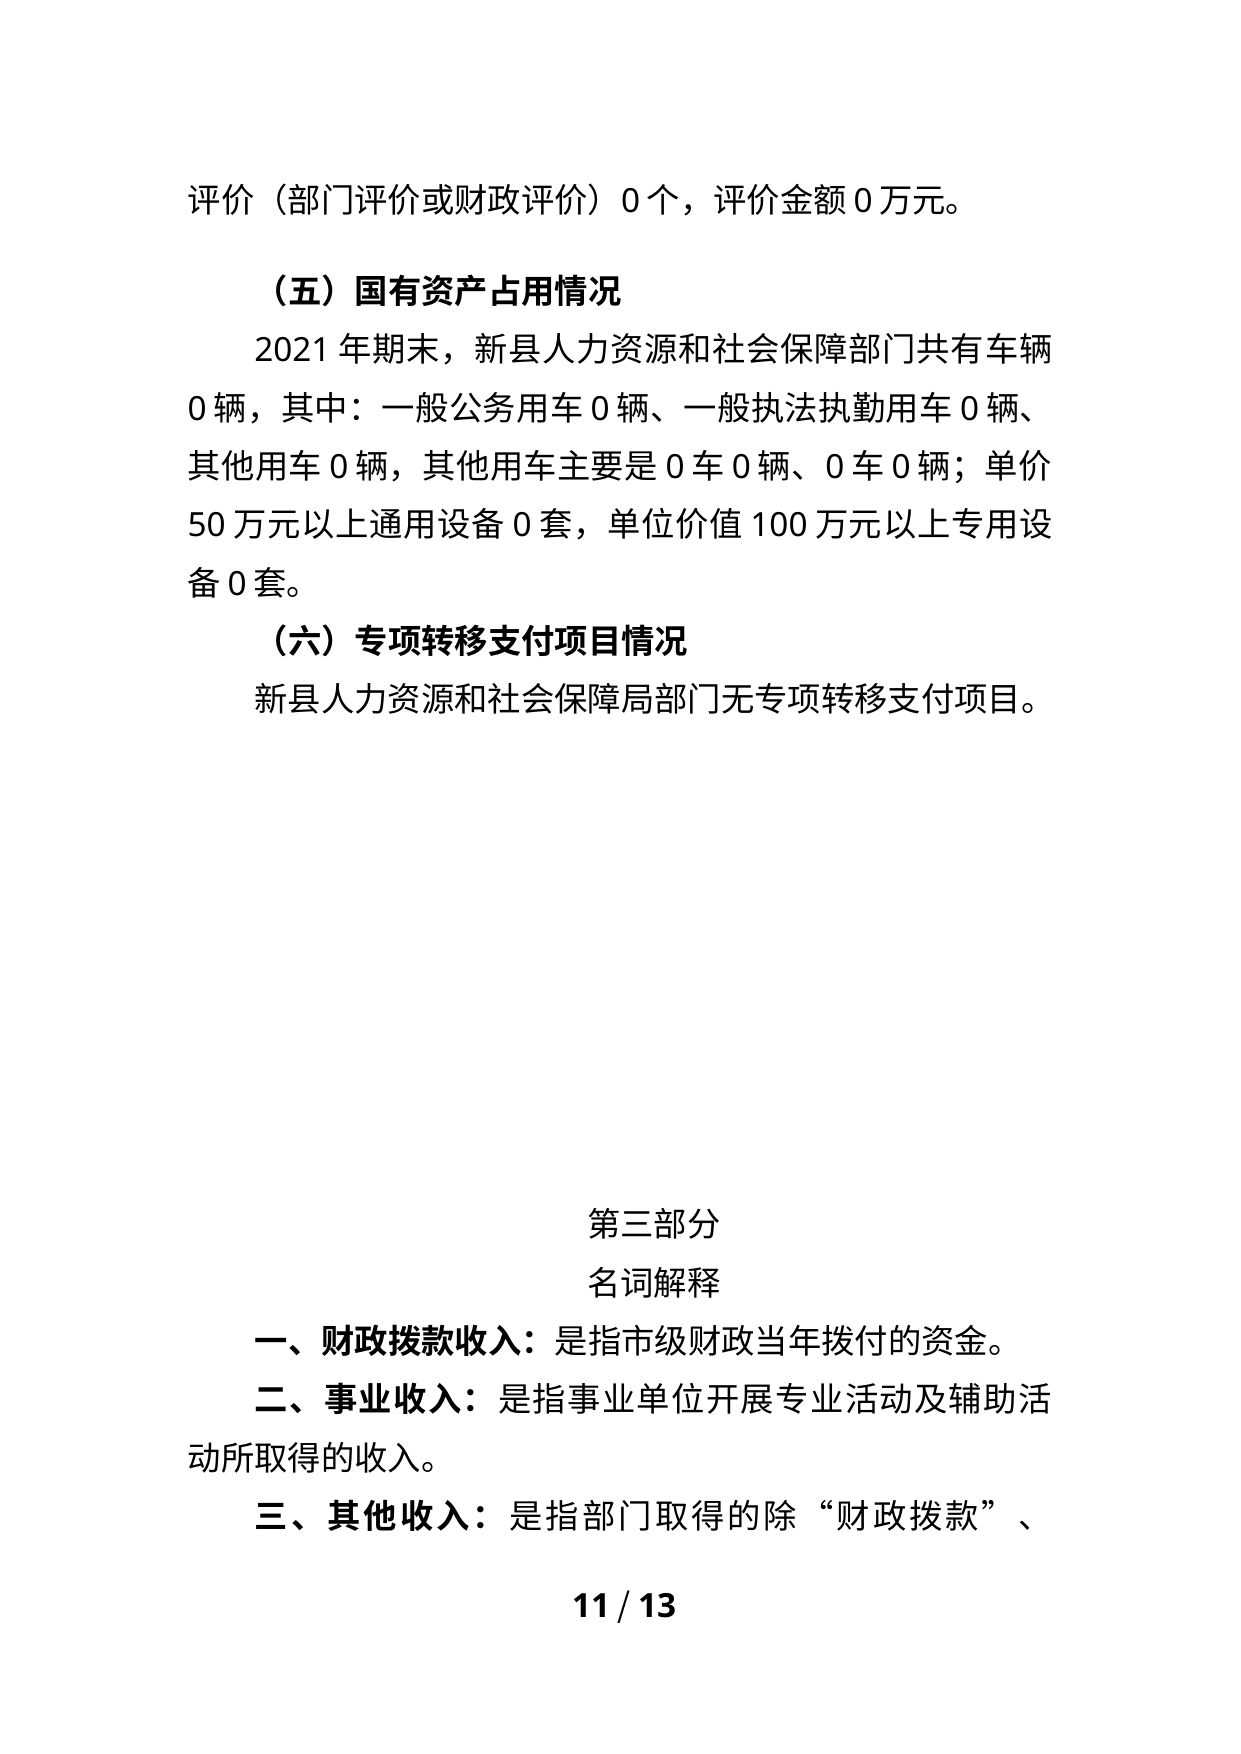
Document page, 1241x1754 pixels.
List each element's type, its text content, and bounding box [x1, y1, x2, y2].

text 二、事业收入：是指事业单位开展专业活动及辅助活动所取得的收入。 [187, 1365, 1053, 1482]
text 第三部分 [187, 1190, 1053, 1248]
text 名词解释 [187, 1248, 1053, 1307]
text 一、财政拨款收入：是指市级财政当年拨付的资金。 [187, 1307, 1053, 1365]
text 2021年期末，新县人力资源和社会保障部门共有车辆0辆，其中：一般公务用车0辆、一般执法执勤用车0辆、其他用车0辆，其他用车主要是0车0辆、0车0辆；单价50万元以上通用设备0套，单位价值100万元以上专用设备0套。 [187, 315, 1053, 607]
text 新县人力资源和社会保障局部门无专项转移支付项目。 [187, 665, 1053, 723]
text （六）专项转移支付项目情况 [187, 607, 1053, 665]
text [187, 166, 1053, 224]
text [187, 1482, 1053, 1540]
text （五）国有资产占用情况 [187, 257, 1053, 315]
